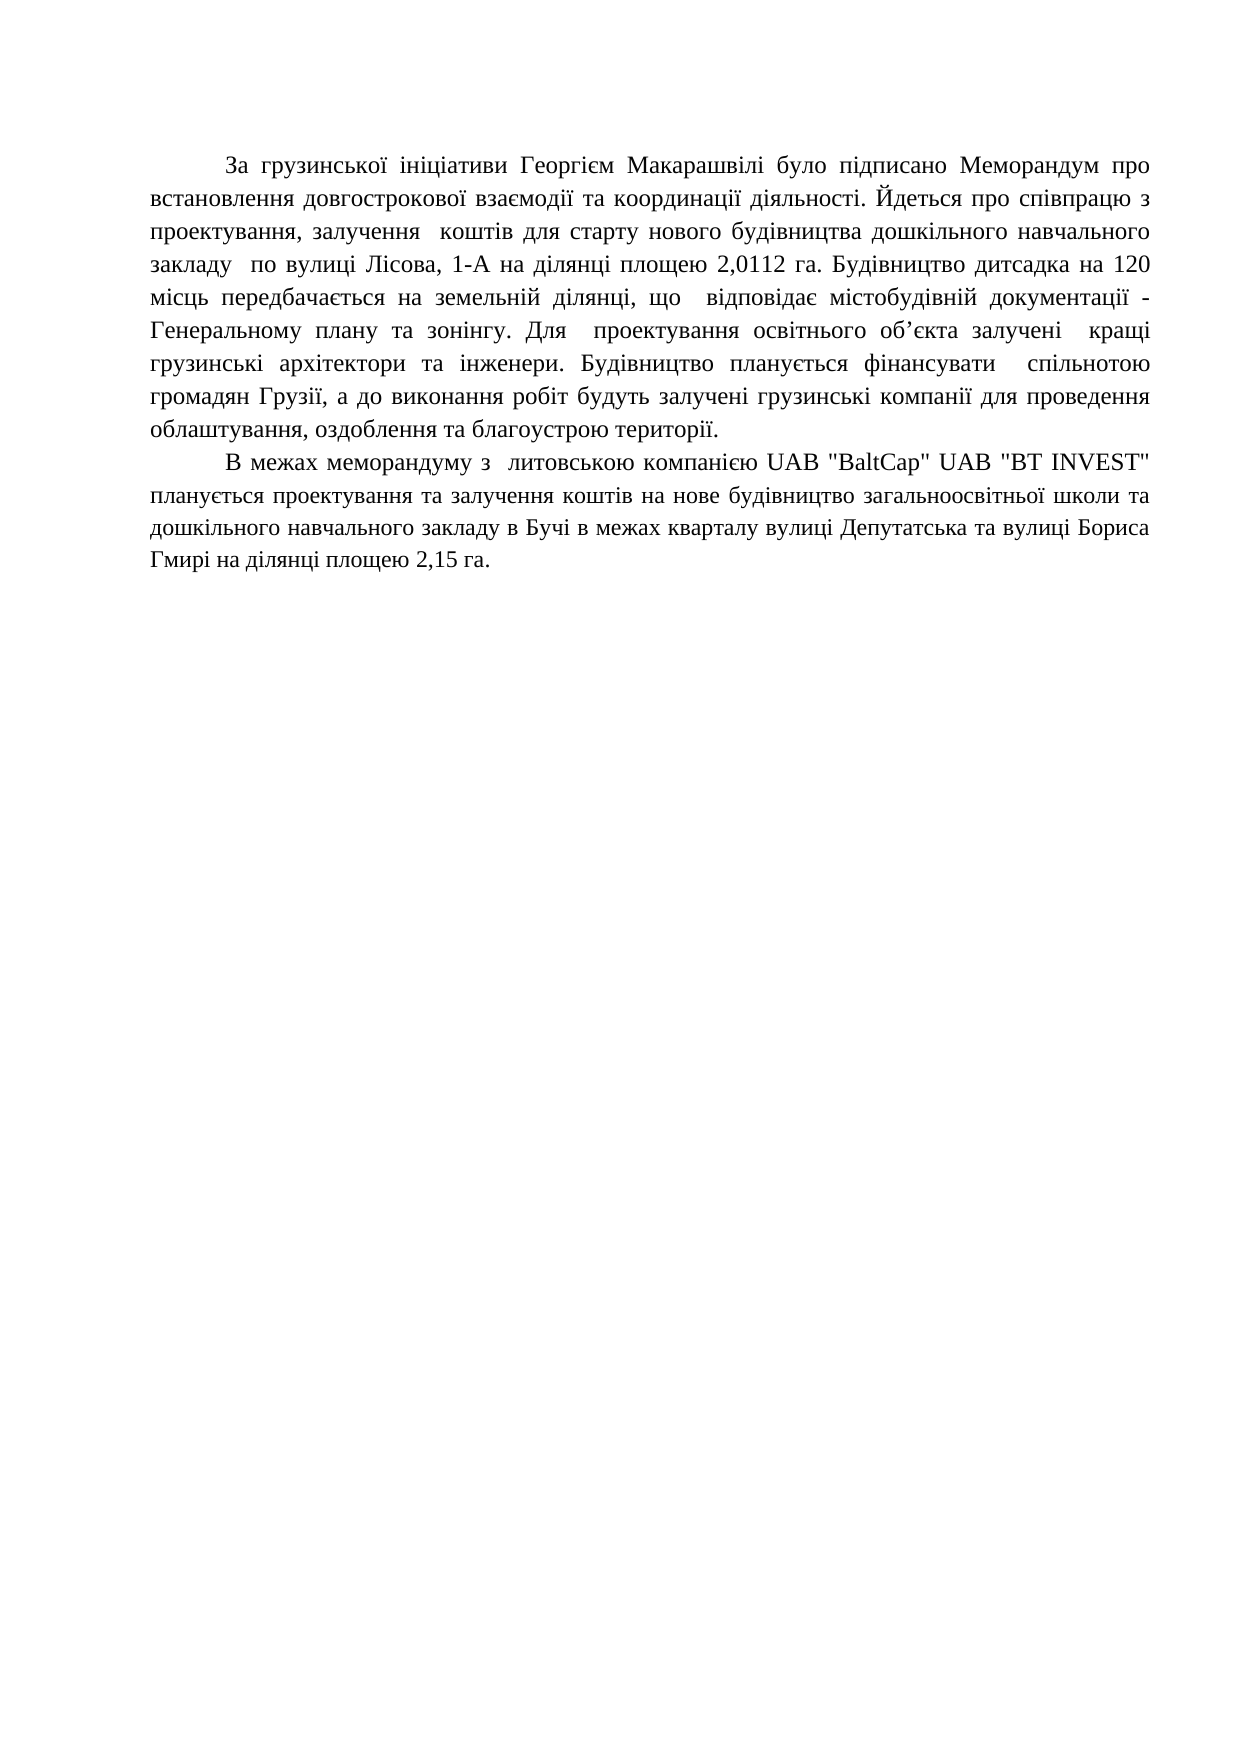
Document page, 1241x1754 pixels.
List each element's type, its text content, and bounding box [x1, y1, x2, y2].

text В межах меморандуму з литовською компанією UAB "BaltCap" UAB "BT INVEST" планується проектування та залучення коштів на нове будівництво загальноосвітньої школи та дошкільного навчального закладу в Бучі в межах кварталу вулиці Депутатська та вулиці Бориса Гмирі на ділянці площею 2,15 га. [150, 447, 1151, 572]
text За грузинської ініціативи Георгієм Макарашвілі було підписано Меморандум про встановлення довгострокової взаємодії та координації діяльності. Йдеться про співпрацю з проектування, залучення коштів для старту нового будівництва дошкільного навчального закладу по вулиці Лісова, 1-А на ділянці площею 2,0112 га. Будівництво дитсадка на 120 місць передбачається на земельній ділянці, що відповідає містобудівній документації - Генеральному плану та зонінгу. Для проектування освітнього об’єкта залучені кращі грузинські архітектори та інженери. Будівництво планується фінансувати спільнотою громадян Грузії, а до виконання робіт будуть залучені грузинські компанії для проведення облаштування, оздоблення та благоустрою території. [150, 150, 1151, 443]
